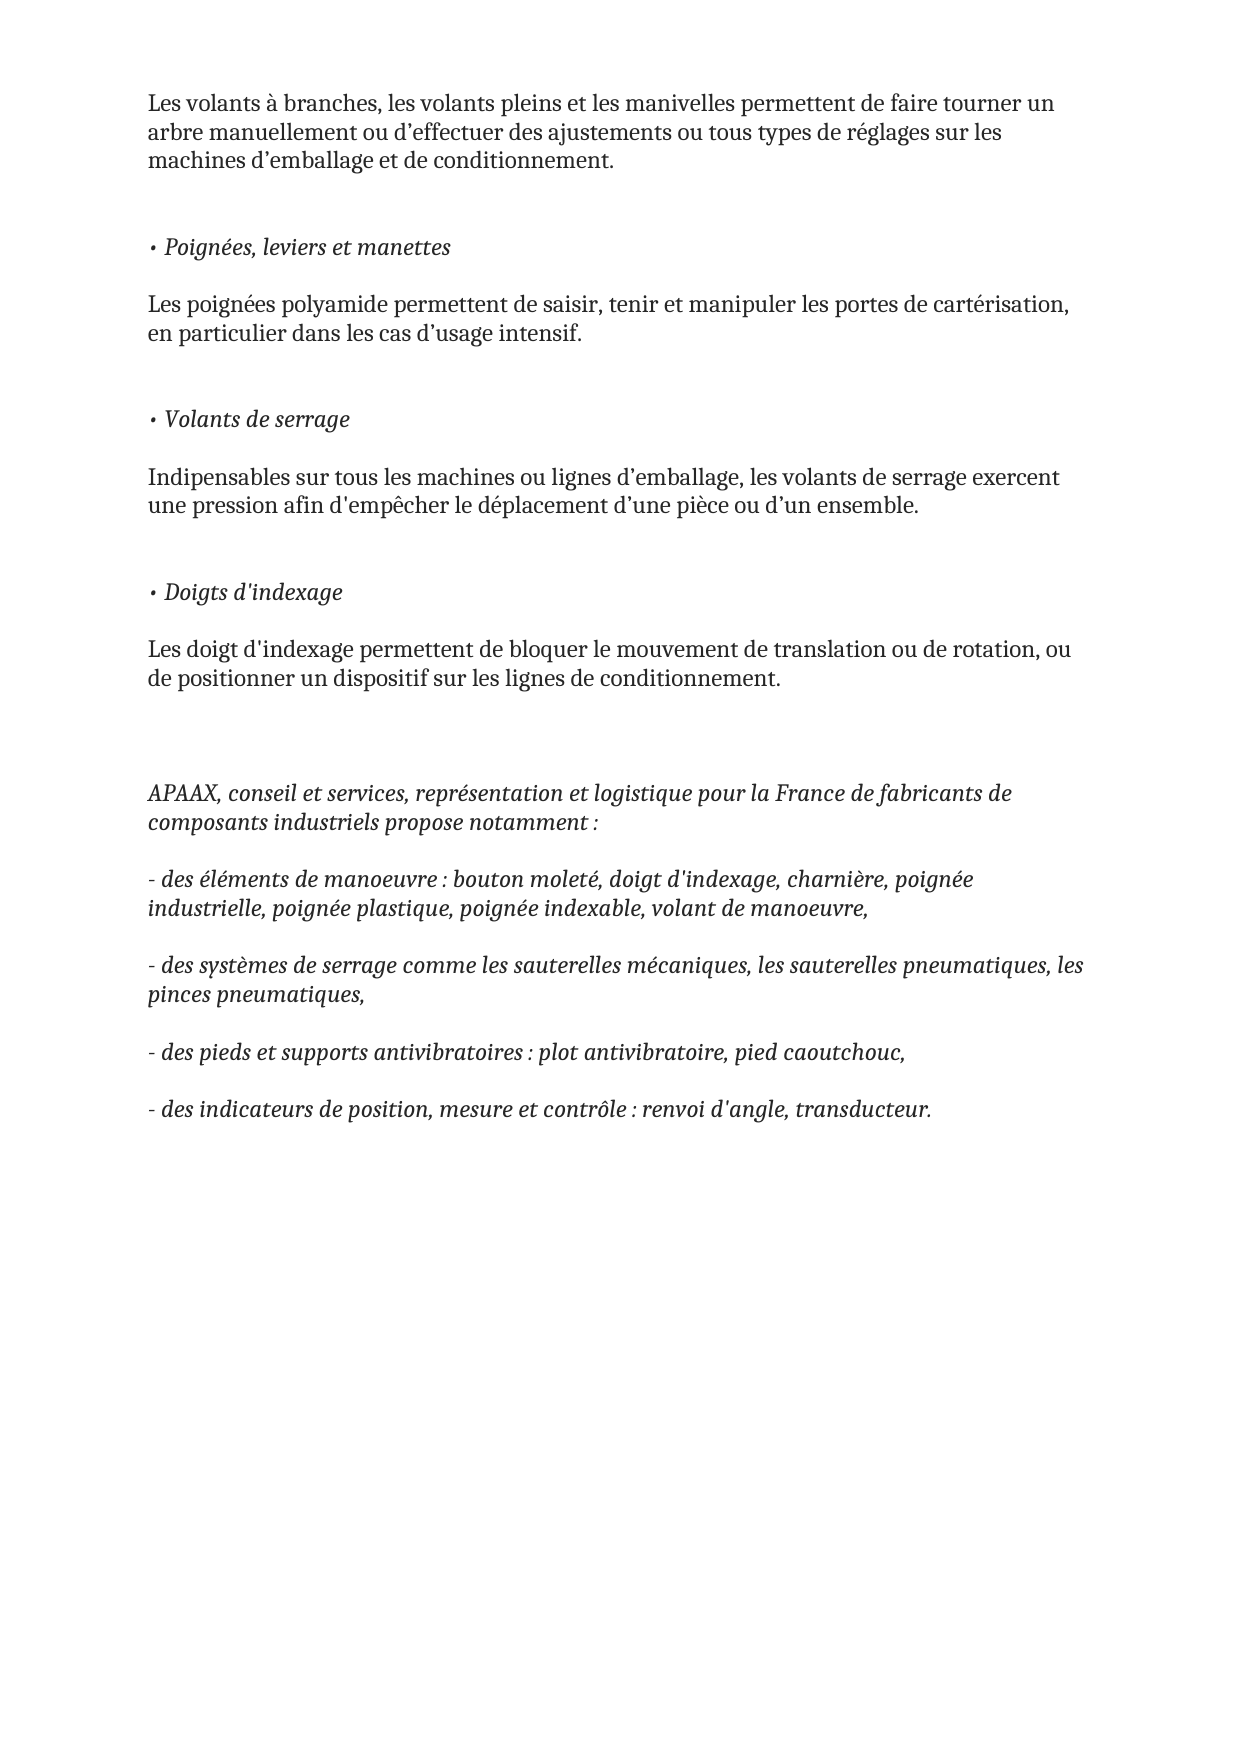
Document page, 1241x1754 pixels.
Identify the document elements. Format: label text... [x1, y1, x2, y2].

text - des éléments de manoeuvre : bouton moleté, doigt d'indexage, charnière, poignée industrielle, poignée plastique, poignée indexable, volant de manoeuvre, [148, 865, 1093, 922]
text Indipensables sur tous les machines ou lignes d’emballage, les volants de serrage exercent une pression afin d'empêcher le déplacement d’une pièce ou d’un ensemble. [148, 462, 1093, 520]
text • Doigts d'indexage [148, 577, 1093, 606]
text Les doigt d'indexage permettent de bloquer le mouvement de translation ou de rotation, ou de positionner un dispositif sur les lignes de conditionnement. [148, 635, 1093, 692]
text - des systèmes de serrage comme les sauterelles mécaniques, les sauterelles pneumatiques, les pinces pneumatiques, [148, 951, 1093, 1009]
text • Poignées, leviers et manettes [148, 232, 1093, 261]
text APAAX, conseil et services, représentation et logistique pour la France de fabricants de composants industriels propose notamment : [148, 779, 1093, 836]
text • Volants de serrage [148, 405, 1093, 434]
text - des pieds et supports antivibratoires : plot antivibratoire, pied caoutchouc, [148, 1037, 1093, 1066]
text - des indicateurs de position, mesure et contrôle : renvoi d'angle, transducteur. [148, 1095, 1093, 1124]
text Les poignées polyamide permettent de saisir, tenir et manipuler les portes de cartérisation, en particulier dans les cas d’usage intensif. [148, 290, 1093, 347]
text Les volants à branches, les volants pleins et les manivelles permettent de faire tourner un arbre manuellement ou d’effectuer des ajustements ou tous types de réglages sur les machines d’emballage et de conditionnement. [148, 89, 1093, 175]
